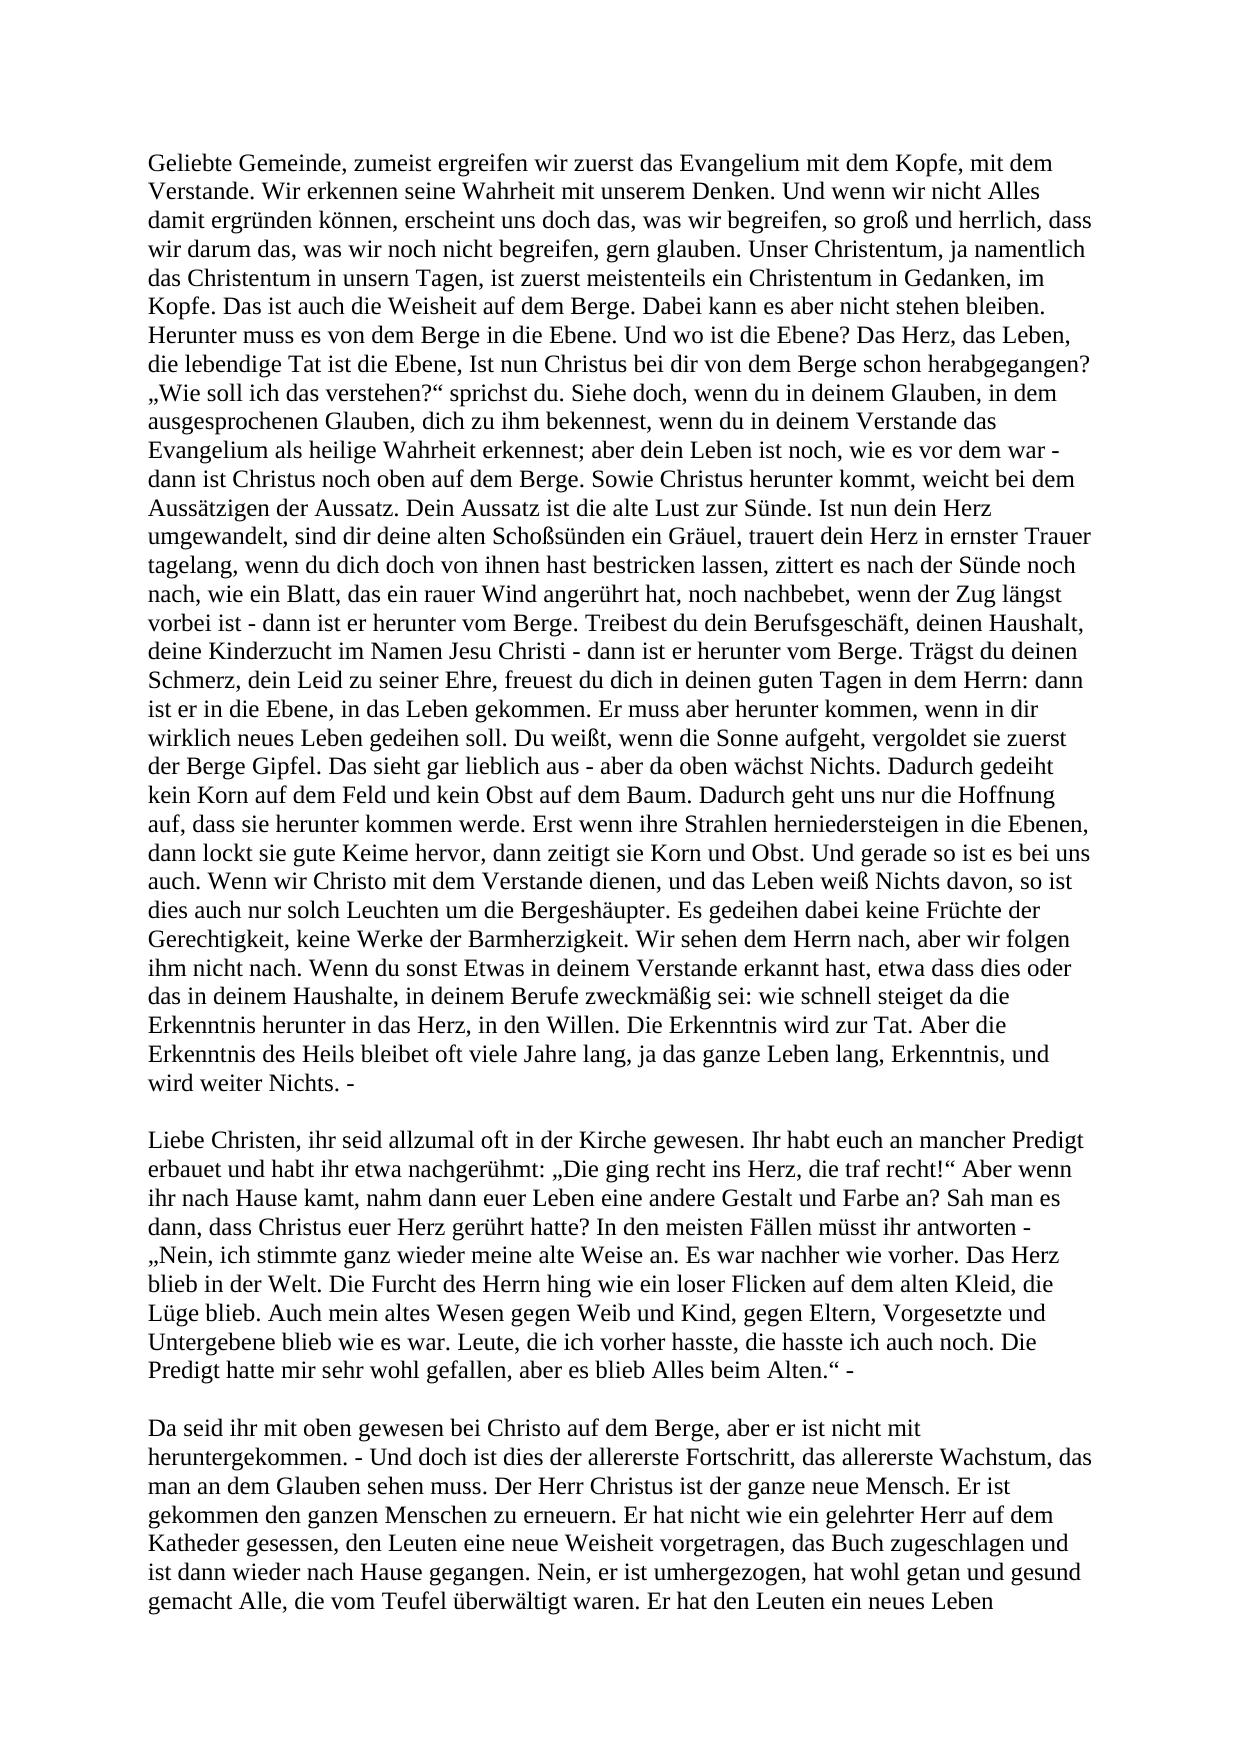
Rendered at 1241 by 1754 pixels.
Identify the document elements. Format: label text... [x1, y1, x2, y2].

text Liebe Christen, ihr seid allzumal oft in der Kirche gewesen. Ihr habt euch an mancher Predigt erbauet und habt ihr etwa nachgerühmt: „Die ging recht ins Herz, die traf recht!“ Aber wenn ihr nach Hause kamt, nahm dann euer Leben eine andere Gestalt und Farbe an? Sah man es dann, dass Christus euer Herz gerührt hatte? In den meisten Fällen müsst ihr antworten - „Nein, ich stimmte ganz wieder meine alte Weise an. Es war nachher wie vorher. Das Herz blieb in der Welt. Die Furcht des Herrn hing wie ein loser Flicken auf dem alten Kleid, die Lüge blieb. Auch mein altes Wesen gegen Weib und Kind, gegen Eltern, Vorgesetzte und Untergebene blieb wie es war. Leute, die ich vorher hasste, die hasste ich auch noch. Die Predigt hatte mir sehr wohl gefallen, aber es blieb Alles beim Alten.“ - [148, 1126, 1093, 1384]
text Geliebte Gemeinde, zumeist ergreifen wir zuerst das Evangelium mit dem Kopfe, mit dem Verstande. Wir erkennen seine Wahrheit mit unserem Denken. Und wenn wir nicht Alles damit ergründen können, erscheint uns doch das, was wir begreifen, so groß und herrlich, dass wir darum das, was wir noch nicht begreifen, gern glauben. Unser Christentum, ja namentlich das Christentum in unsern Tagen, ist zuerst meistenteils ein Christentum in Gedanken, im Kopfe. Das ist auch die Weisheit auf dem Berge. Dabei kann es aber nicht stehen bleiben. Herunter muss es von dem Berge in die Ebene. Und wo ist die Ebene? Das Herz, das Leben, die lebendige Tat ist die Ebene, Ist nun Christus bei dir von dem Berge schon herabgegangen? „Wie soll ich das verstehen?“ sprichst du. Siehe doch, wenn du in deinem Glauben, in dem ausgesprochenen Glauben, dich zu ihm bekennest, wenn du in deinem Verstande das Evangelium als heilige Wahrheit erkennest; aber dein Leben ist noch, wie es vor dem war - dann ist Christus noch oben auf dem Berge. Sowie Christus herunter kommt, weicht bei dem Aussätzigen der Aussatz. Dein Aussatz ist die alte Lust zur Sünde. Ist nun dein Herz umgewandelt, sind dir deine alten Schoßsünden ein Gräuel, trauert dein Herz in ernster Trauer tagelang, wenn du dich doch von ihnen hast bestricken lassen, zittert es nach der Sünde noch nach, wie ein Blatt, das ein rauer Wind angerührt hat, noch nachbebet, wenn der Zug längst vorbei ist - dann ist er herunter vom Berge. Treibest du dein Berufsgeschäft, deinen Haushalt, deine Kinderzucht im Namen Jesu Christi - dann ist er herunter vom Berge. Trägst du deinen Schmerz, dein Leid zu seiner Ehre, freuest du dich in deinen guten Tagen in dem Herrn: dann ist er in die Ebene, in das Leben gekommen. Er muss aber herunter kommen, wenn in dir wirklich neues Leben gedeihen soll. Du weißt, wenn die Sonne aufgeht, vergoldet sie zuerst der Berge Gipfel. Das sieht gar lieblich aus - aber da oben wächst Nichts. Dadurch gedeiht kein Korn auf dem Feld und kein Obst auf dem Baum. Dadurch geht uns nur die Hoffnung auf, dass sie herunter kommen werde. Erst wenn ihre Strahlen herniedersteigen in die Ebenen, dann lockt sie gute Keime hervor, dann zeitigt sie Korn und Obst. Und gerade so ist es bei uns auch. Wenn wir Christo mit dem Verstande dienen, und das Leben weiß Nichts davon, so ist dies auch nur solch Leuchten um die Bergeshäupter. Es gedeihen dabei keine Früchte der Gerechtigkeit, keine Werke der Barmherzigkeit. Wir sehen dem Herrn nach, aber wir folgen ihm nicht nach. Wenn du sonst Etwas in deinem Verstande erkannt hast, etwa dass dies oder das in deinem Haushalte, in deinem Berufe zweckmäßig sei: wie schnell steiget da die Erkenntnis herunter in das Herz, in den Willen. Die Erkenntnis wird zur Tat. Aber die Erkenntnis des Heils bleibet oft viele Jahre lang, ja das ganze Leben lang, Erkenntnis, und wird weiter Nichts. - [148, 148, 1093, 1096]
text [148, 1413, 1093, 1615]
